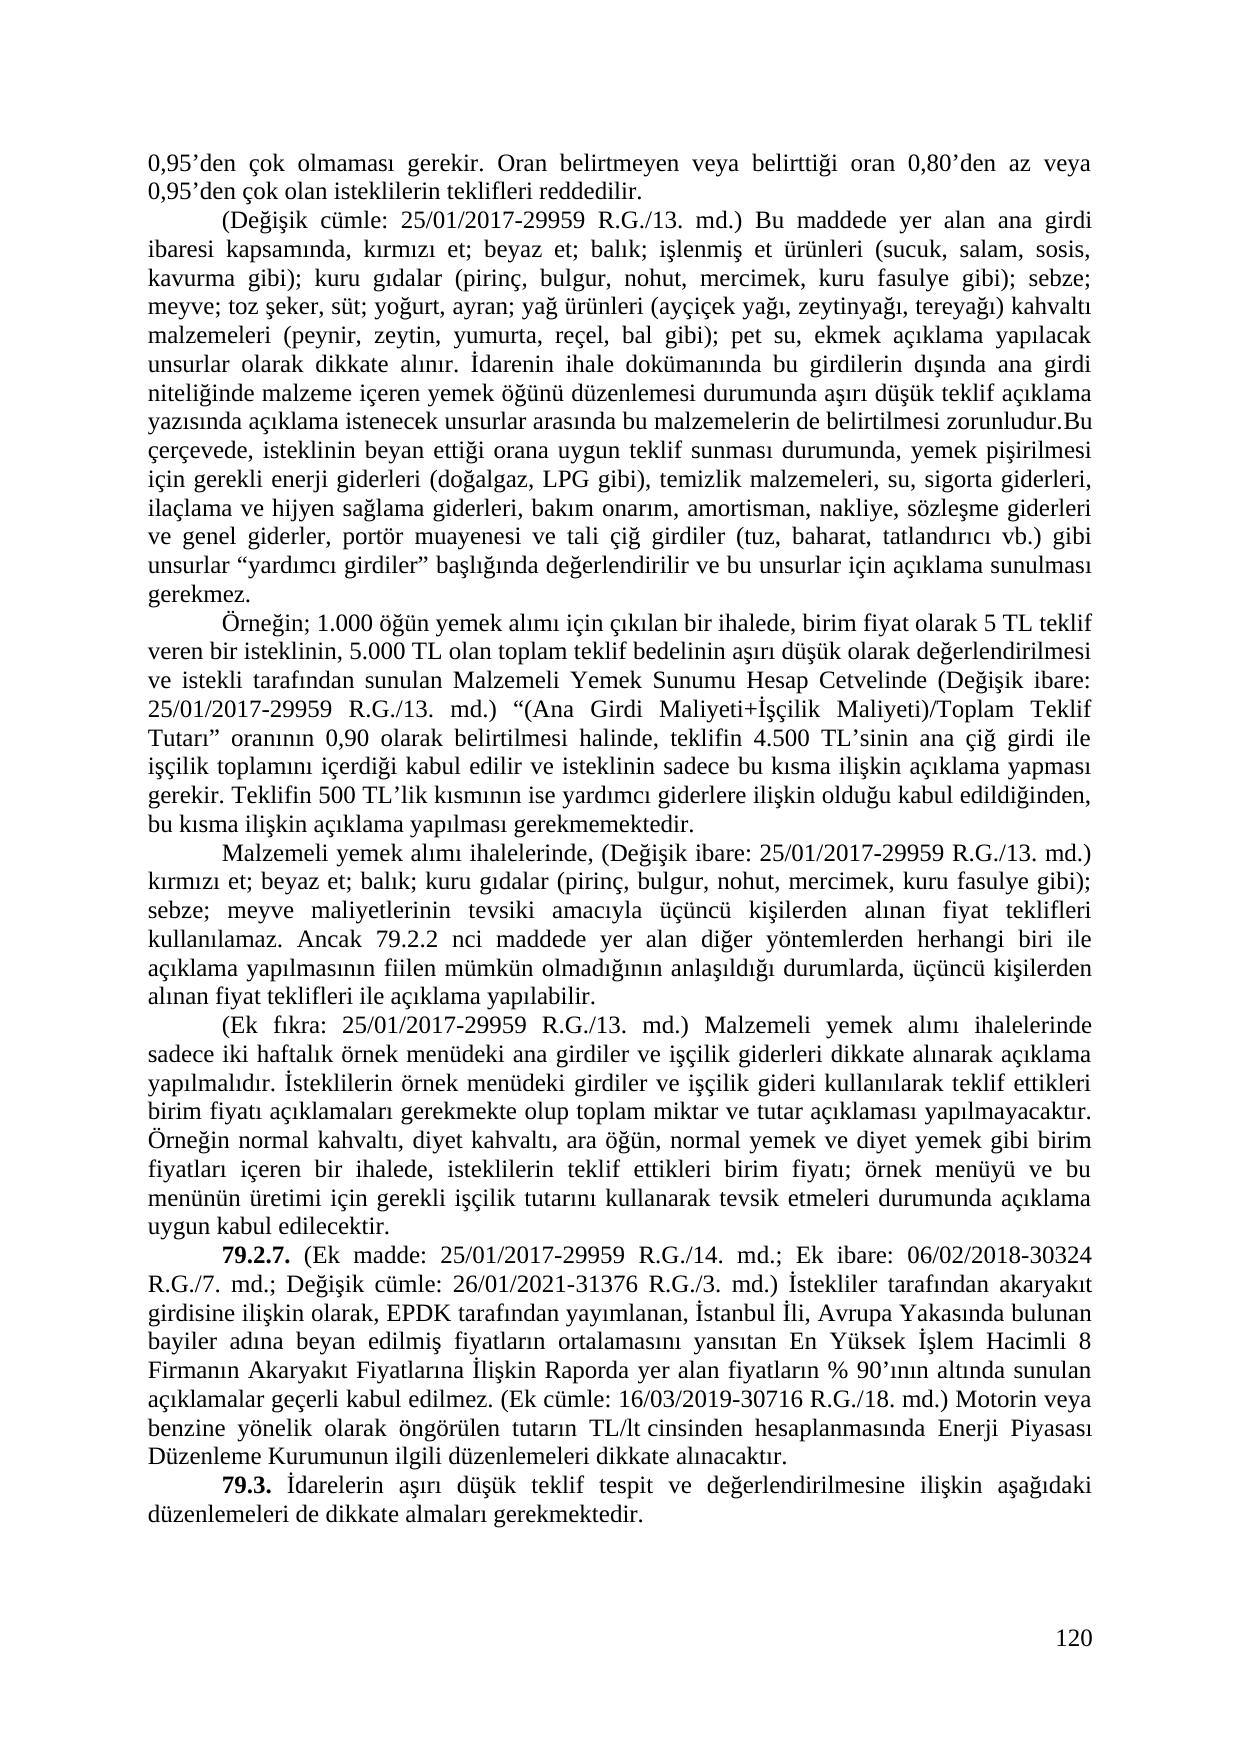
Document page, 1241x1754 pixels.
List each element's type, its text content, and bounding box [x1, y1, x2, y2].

text Örneğin; 1.000 öğün yemek alımı için çıkılan bir ihalede, birim fiyat olarak 5 TL teklif veren bir isteklinin, 5.000 TL olan toplam teklif bedelinin aşırı düşük olarak değerlendirilmesi ve istekli tarafından sunulan Malzemeli Yemek Sunumu Hesap Cetvelinde (Değişik ibare: 25/01/2017-29959 R.G./13. md.) “(Ana Girdi Maliyeti+İşçilik Maliyeti)/Toplam Teklif Tutarı” oranının 0,90 olarak belirtilmesi halinde, teklifin 4.500 TL’sinin ana çiğ girdi ile işçilik toplamını içerdiği kabul edilir ve isteklinin sadece bu kısma ilişkin açıklama yapması gerekir. Teklifin 500 TL’lik kısmının ise yardımcı giderlere ilişkin olduğu kabul edildiğinden, bu kısma ilişkin açıklama yapılması gerekmemektedir. [148, 608, 1092, 838]
text Malzemeli yemek alımı ihalelerinde, (Değişik ibare: 25/01/2017-29959 R.G./13. md.) kırmızı et; beyaz et; balık; kuru gıdalar (pirinç, bulgur, nohut, mercimek, kuru fasulye gibi); sebze; meyve maliyetlerinin tevsiki amacıyla üçüncü kişilerden alınan fiyat teklifleri kullanılamaz. Ancak 79.2.2 nci maddede yer alan diğer yöntemlerden herhangi biri ile açıklama yapılmasının fiilen mümkün olmadığının anlaşıldığı durumlarda, üçüncü kişilerden alınan fiyat teklifleri ile açıklama yapılabilir. [148, 838, 1092, 1010]
text 79.2.7. (Ek madde: 25/01/2017-29959 R.G./14. md.; Ek ibare: 06/02/2018-30324 R.G./7. md.; Değişik cümle: 26/01/2021-31376 R.G./3. md.) İstekliler tarafından akaryakıt girdisine ilişkin olarak, EPDK tarafından yayımlanan, İstanbul İli, Avrupa Yakasında bulunan bayiler adına beyan edilmiş fiyatların ortalamasını yansıtan En Yüksek İşlem Hacimli 8 Firmanın Akaryakıt Fiyatlarına İlişkin Raporda yer alan fiyatların % 90’ının altında sunulan açıklamalar geçerli kabul edilmez. (Ek cümle: 16/03/2019-30716 R.G./18. md.) Motorin veya benzine yönelik olarak öngörülen tutarın TL/lt cinsinden hesaplanmasında Enerji Piyasası Düzenleme Kurumunun ilgili düzenlemeleri dikkate alınacaktır. [148, 1240, 1092, 1470]
text 79.3. İdarelerin aşırı düşük teklif tespit ve değerlendirilmesine ilişkin aşağıdaki düzenlemeleri de dikkate almaları gerekmektedir. [148, 1470, 1092, 1528]
text (Değişik cümle: 25/01/2017-29959 R.G./13. md.) Bu maddede yer alan ana girdi ibaresi kapsamında, kırmızı et; beyaz et; balık; işlenmiş et ürünleri (sucuk, salam, sosis, kavurma gibi); kuru gıdalar (pirinç, bulgur, nohut, mercimek, kuru fasulye gibi); sebze; meyve; toz şeker, süt; yoğurt, ayran; yağ ürünleri (ayçiçek yağı, zeytinyağı, tereyağı) kahvaltı malzemeleri (peynir, zeytin, yumurta, reçel, bal gibi); pet su, ekmek açıklama yapılacak unsurlar olarak dikkate alınır. İdarenin ihale dokümanında bu girdilerin dışında ana girdi niteliğinde malzeme içeren yemek öğünü düzenlemesi durumunda aşırı düşük teklif açıklama yazısında açıklama istenecek unsurlar arasında bu malzemelerin de belirtilmesi zorunludur.Bu çerçevede, isteklinin beyan ettiği orana uygun teklif sunması durumunda, yemek pişirilmesi için gerekli enerji giderleri (doğalgaz, LPG gibi), temizlik malzemeleri, su, sigorta giderleri, ilaçlama ve hijyen sağlama giderleri, bakım onarım, amortisman, nakliye, sözleşme giderleri ve genel giderler, portör muayenesi ve tali çiğ girdiler (tuz, baharat, tatlandırıcı vb.) gibi unsurlar “yardımcı girdiler” başlığında değerlendirilir ve bu unsurlar için açıklama sunulması gerekmez. [148, 205, 1092, 608]
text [148, 148, 1092, 205]
text (Ek fıkra: 25/01/2017-29959 R.G./13. md.) Malzemeli yemek alımı ihalelerinde sadece iki haftalık örnek menüdeki ana girdiler ve işçilik giderleri dikkate alınarak açıklama yapılmalıdır. İsteklilerin örnek menüdeki girdiler ve işçilik gideri kullanılarak teklif ettikleri birim fiyatı açıklamaları gerekmekte olup toplam miktar ve tutar açıklaması yapılmayacaktır. Örneğin normal kahvaltı, diyet kahvaltı, ara öğün, normal yemek ve diyet yemek gibi birim fiyatları içeren bir ihalede, isteklilerin teklif ettikleri birim fiyatı; örnek menüyü ve bu menünün üretimi için gerekli işçilik tutarını kullanarak tevsik etmeleri durumunda açıklama uygun kabul edilecektir. [148, 1010, 1092, 1240]
